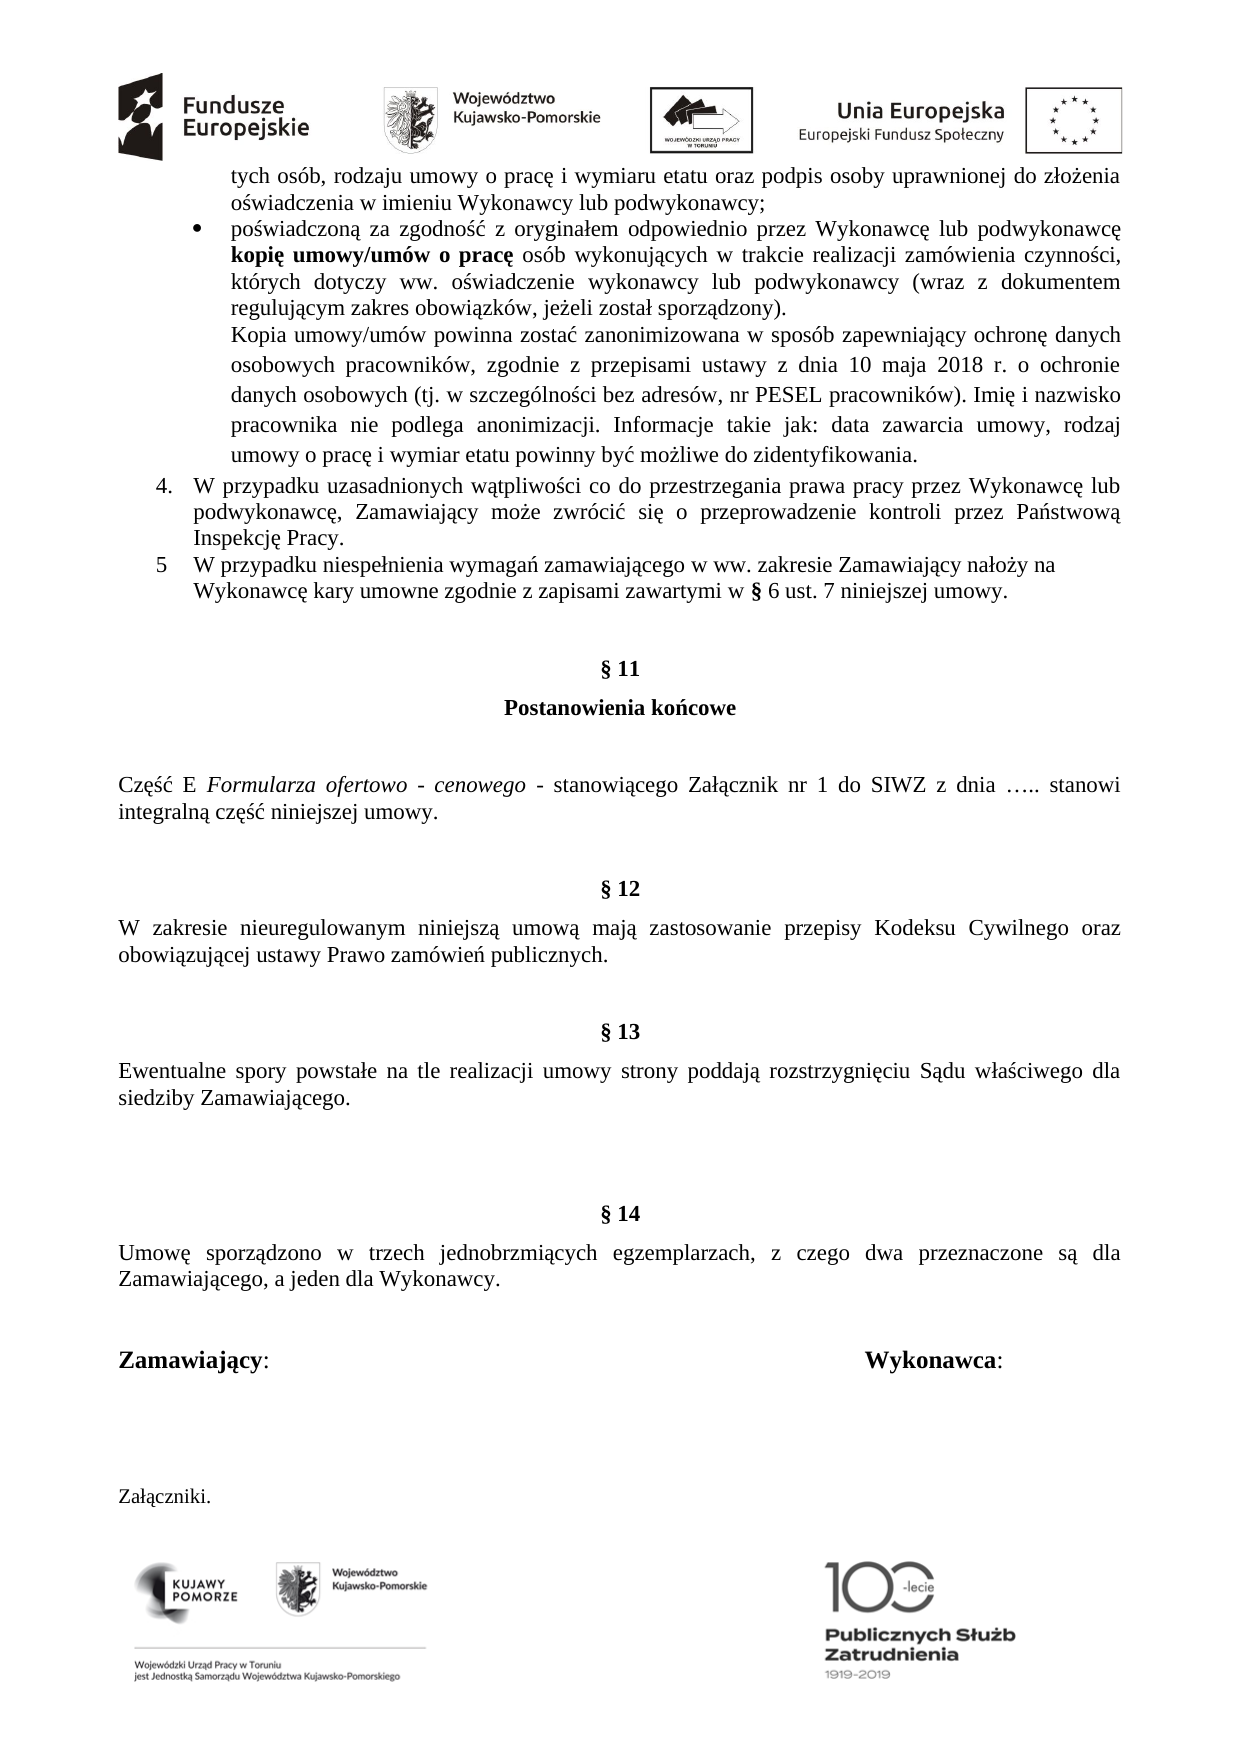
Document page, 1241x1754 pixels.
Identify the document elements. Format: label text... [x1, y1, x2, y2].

text § 13 [118, 1018, 1122, 1045]
text Umowę sporządzono w trzech jednobrzmiących egzemplarzach, z czego dwa przeznaczone są dla Zamawiającego, a jeden dla Wykonawcy. [118, 1239, 1122, 1292]
picture [118, 1521, 1066, 1720]
text Postanowienia końcowe [118, 694, 1122, 720]
picture [118, 73, 1123, 161]
text Zamawiający: Wykonawca: [118, 1345, 1122, 1374]
text Ewentualne spory powstałe na tle realizacji umowy strony poddają rozstrzygnięciu Sądu właściwego dla siedziby Zamawiającego. [118, 1057, 1122, 1110]
text Kopia umowy/umów powinna zostać zanonimizowana w sposób zapewniający ochronę danych osobowych pracowników, zgodnie z przepisami ustawy z dnia 10 maja 2018 r. o ochronie danych osobowych (tj. w szczególności bez adresów, nr PESEL pracowników). Imię i nazwisko pracownika nie podlega anonimizacji. Informacje takie jak: data zawarcia umowy, rodzaj umowy o pracę i wymiar etatu powinny być możliwe do zidentyfikowania. [231, 321, 1122, 468]
list W przypadku uzasadnionych wątpliwości co do przestrzegania prawa pracy przez Wykonawcę lub podwykonawcę, Zamawiający może zwrócić się o przeprowadzenie kontroli przez Państwową Inspekcję Pracy. [156, 472, 1122, 551]
list poświadczoną za zgodność z oryginałem odpowiednio przez Wykonawcę lub podwykonawcę kopię umowy/umów o pracę osób wykonujących w trakcie realizacji zamówienia czynności, których dotyczy ww. oświadczenie wykonawcy lub podwykonawcy (wraz z dokumentem regulującym zakres obowiązków, jeżeli został sporządzony). [193, 215, 1122, 321]
text § 11 [118, 655, 1122, 681]
text § 12 [118, 875, 1122, 902]
list W przypadku niespełnienia wymagań zamawiającego w ww. zakresie Zamawiający nałoży na Wykonawcę kary umowne zgodnie z zapisami zawartymi w § 6 ust. 7 niniejszej umowy. [156, 551, 1122, 603]
text W zakresie nieuregulowanym niniejszą umową mają zastosowanie przepisy Kodeksu Cywilnego oraz obowiązującej ustawy Prawo zamówień publicznych. [118, 914, 1122, 967]
text § 14 [118, 1200, 1122, 1226]
text Załączniki. [118, 1484, 1122, 1508]
text Część E Formularza ofertowo - cenowego - stanowiącego Załącznik nr 1 do SIWZ z dnia ….. stanowi integralną część niniejszej umowy. [118, 771, 1122, 824]
